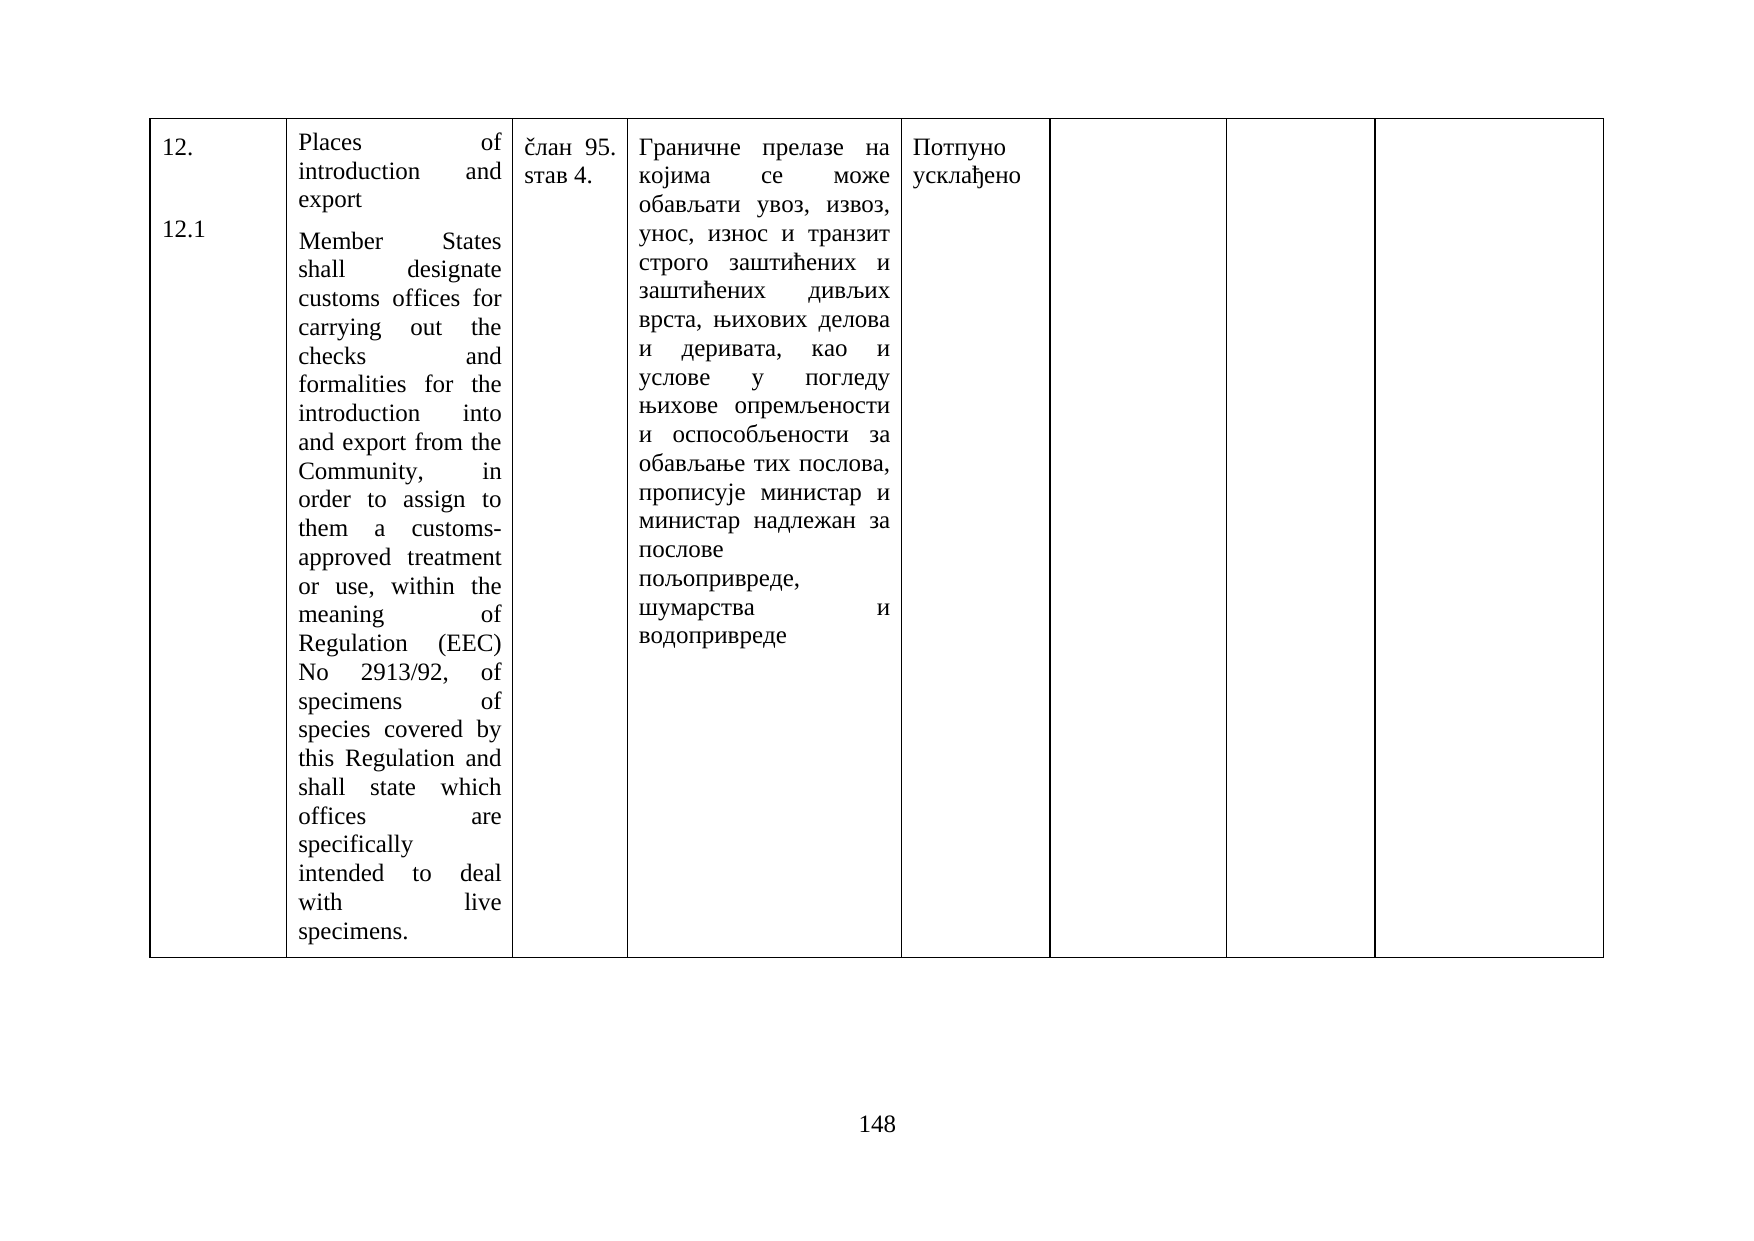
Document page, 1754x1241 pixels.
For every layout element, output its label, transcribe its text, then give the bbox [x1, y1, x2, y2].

table_cell [1227, 119, 1374, 957]
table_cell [628, 119, 901, 957]
table_cell Places of introduction and export Member States shall designate customs offices for carrying out the checks and formalities for the introduction into and export from the Community, in order to assign to them a customs-approved treatment or use, within the meaning of Regulation (EEC) No 2913/92, of specimens of species covered by this Regulation and shall state which offices are specifically intended to deal with live specimens. [287, 119, 512, 957]
table_cell 12. 12.1 [151, 119, 286, 957]
table_cell čлан 95. sтав 4. [513, 119, 627, 957]
table_cell Потпуно усклађено [902, 119, 1049, 957]
table_cell [1376, 119, 1603, 957]
table_cell [1051, 119, 1226, 957]
